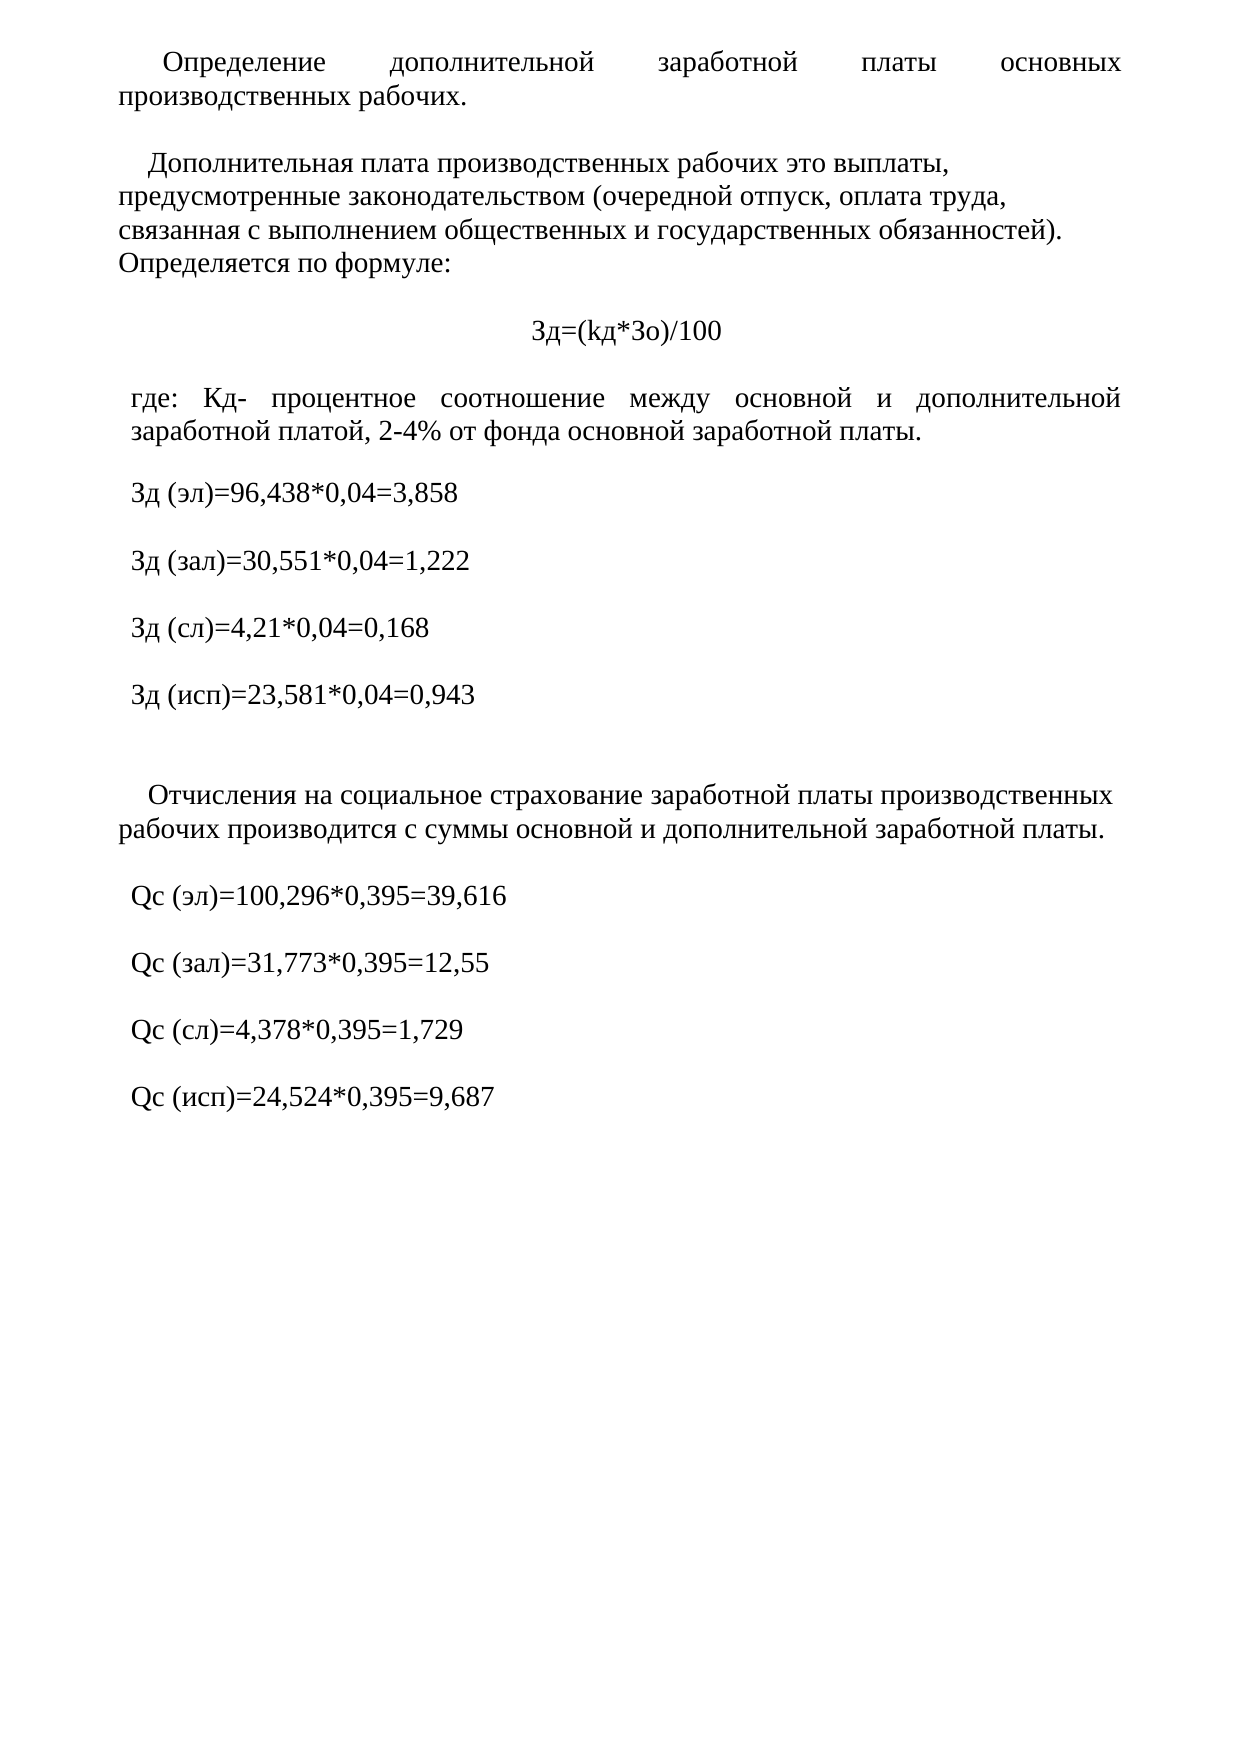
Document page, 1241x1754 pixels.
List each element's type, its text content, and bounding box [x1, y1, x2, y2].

text Qc (сл)=4,378*0,395=1,729 [131, 1012, 1122, 1046]
text Зд (зал)=30,551*0,04=1,222 [131, 543, 1122, 576]
text Qc (исп)=24,524*0,395=9,687 [131, 1079, 1122, 1113]
text Qc (эл)=100,296*0,395=39,616 [131, 878, 1122, 912]
text Отчисления на социальное страхование заработной платы производственных рабочих производится с суммы основной и дополнительной заработной платы. [118, 777, 1122, 844]
text Дополнительная плата производственных рабочих это выплаты, предусмотренные законодательством (очередной отпуск, оплата труда, связанная с выполнением общественных и государственных обязанностей). Определяется по формуле: [118, 145, 1122, 279]
text Зд=(kд*Зо)/100 [131, 313, 1122, 346]
text где: Кд- процентное соотношение между основной и дополнительной заработной платой, 2-4% от фонда основной заработной платы. [131, 380, 1122, 447]
text Зд (эл)=96,438*0,04=3,858 [131, 476, 1122, 509]
text Определение дополнительной заработной платы основных производственных рабочих. [118, 44, 1122, 111]
text Зд (исп)=23,581*0,04=0,943 [131, 677, 1122, 710]
text Qc (зал)=31,773*0,395=12,55 [131, 945, 1122, 979]
text Зд (сл)=4,21*0,04=0,168 [131, 610, 1122, 643]
